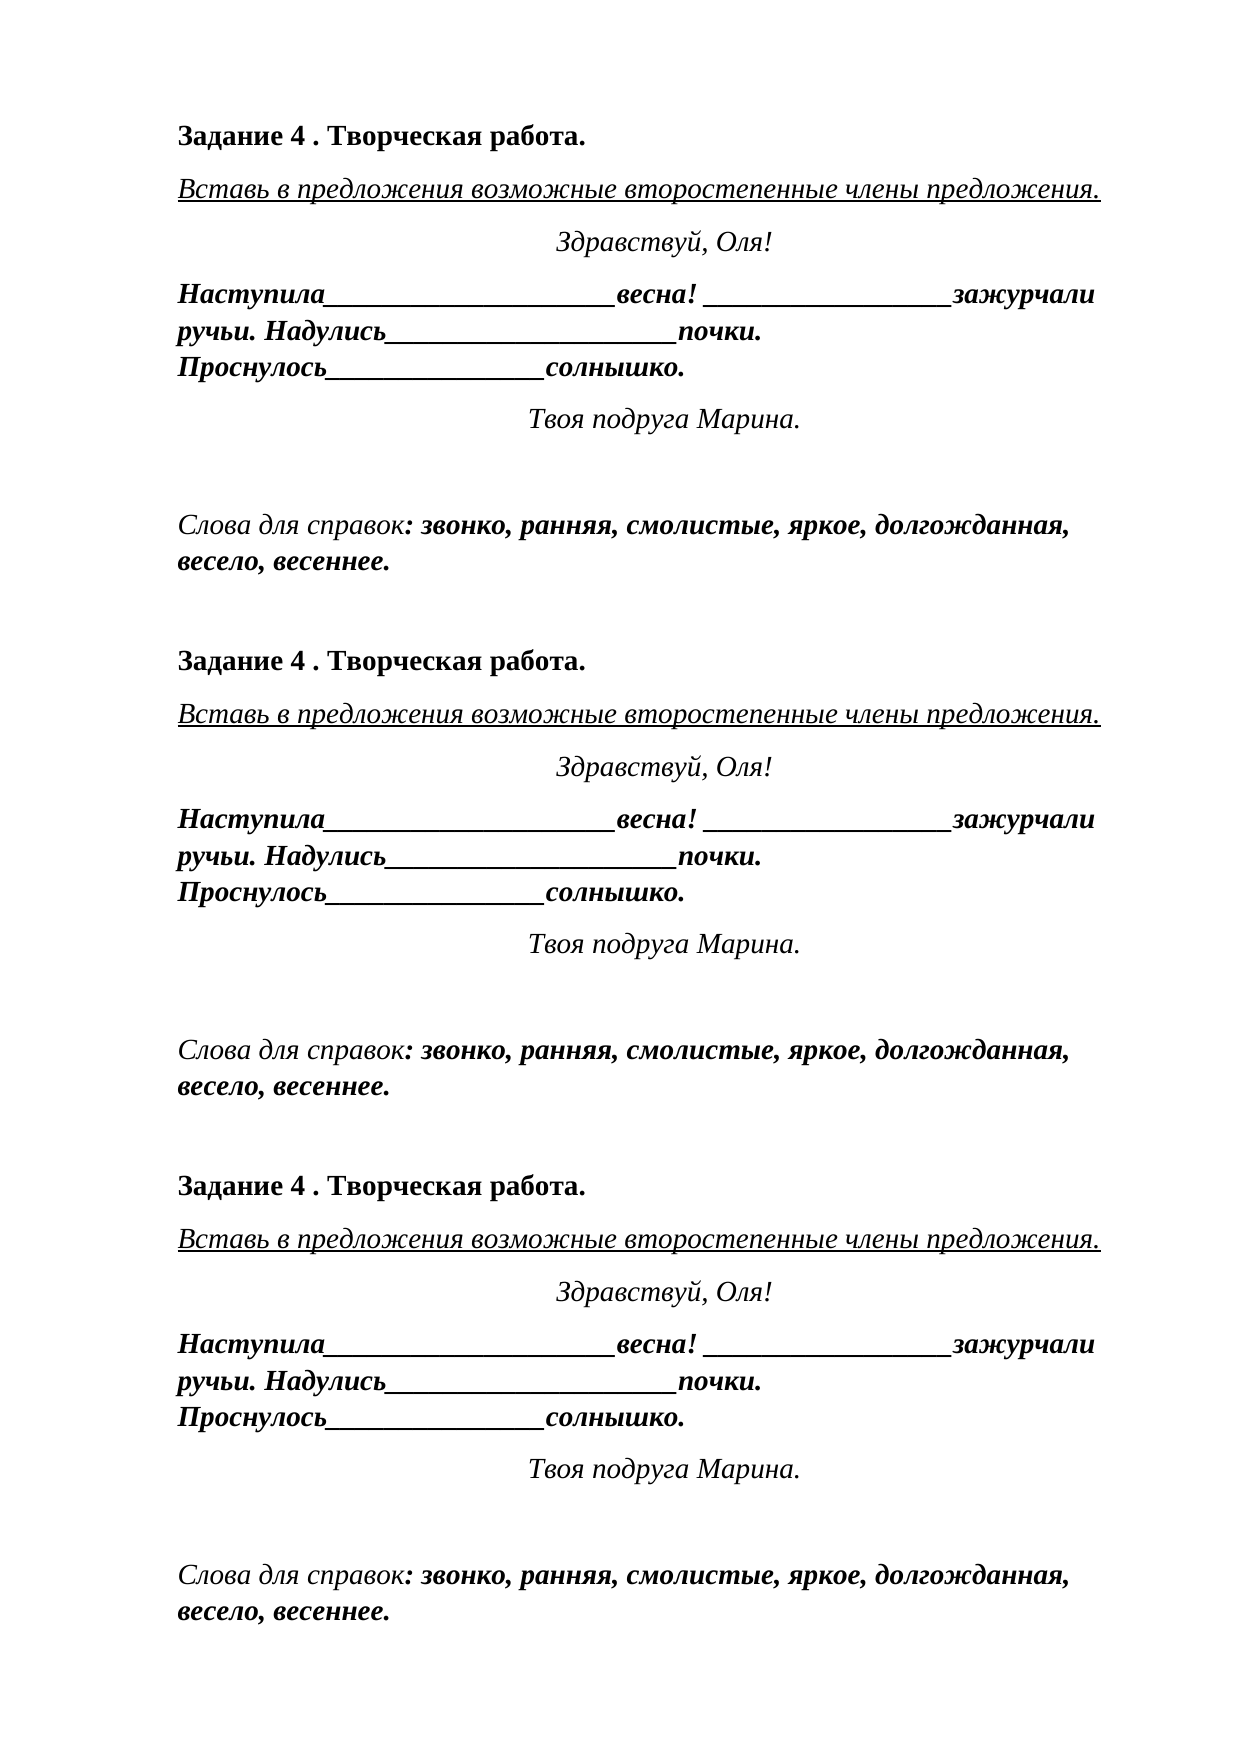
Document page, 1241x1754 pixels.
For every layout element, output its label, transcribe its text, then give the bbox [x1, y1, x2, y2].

text Задание 4 . Творческая работа. [177, 643, 1152, 677]
text Слова для справок: звонко, ранняя, смолистые, яркое, долгожданная, весело, весеннее. [177, 507, 1152, 577]
text Вставь в предложения возможные второстепенные члены предложения. [177, 171, 1152, 204]
text Здравствуй, Оля! [177, 1274, 1152, 1307]
text Задание 4 . Творческая работа. [177, 118, 1152, 152]
text Твоя подруга Марина. [177, 927, 1152, 960]
text Вставь в предложения возможные второстепенные члены предложения. [177, 696, 1152, 729]
text Здравствуй, Оля! [177, 224, 1152, 257]
text Твоя подруга Марина. [177, 1452, 1152, 1485]
text Слова для справок: звонко, ранняя, смолистые, яркое, долгожданная, весело, весеннее. [177, 1557, 1152, 1627]
text Здравствуй, Оля! [177, 749, 1152, 782]
text Задание 4 . Творческая работа. [177, 1168, 1152, 1202]
text Наступила____________________весна! _________________зажурчали ручьи. Надулись____________________почки. Проснулось_______________солнышко. [177, 277, 1152, 382]
text Наступила____________________весна! _________________зажурчали ручьи. Надулись____________________почки. Проснулось_______________солнышко. [177, 802, 1152, 907]
text Наступила____________________весна! _________________зажурчали ручьи. Надулись____________________почки. Проснулось_______________солнышко. [177, 1327, 1152, 1432]
text Слова для справок: звонко, ранняя, смолистые, яркое, долгожданная, весело, весеннее. [177, 1032, 1152, 1102]
text Вставь в предложения возможные второстепенные члены предложения. [177, 1221, 1152, 1254]
text Твоя подруга Марина. [177, 402, 1152, 435]
